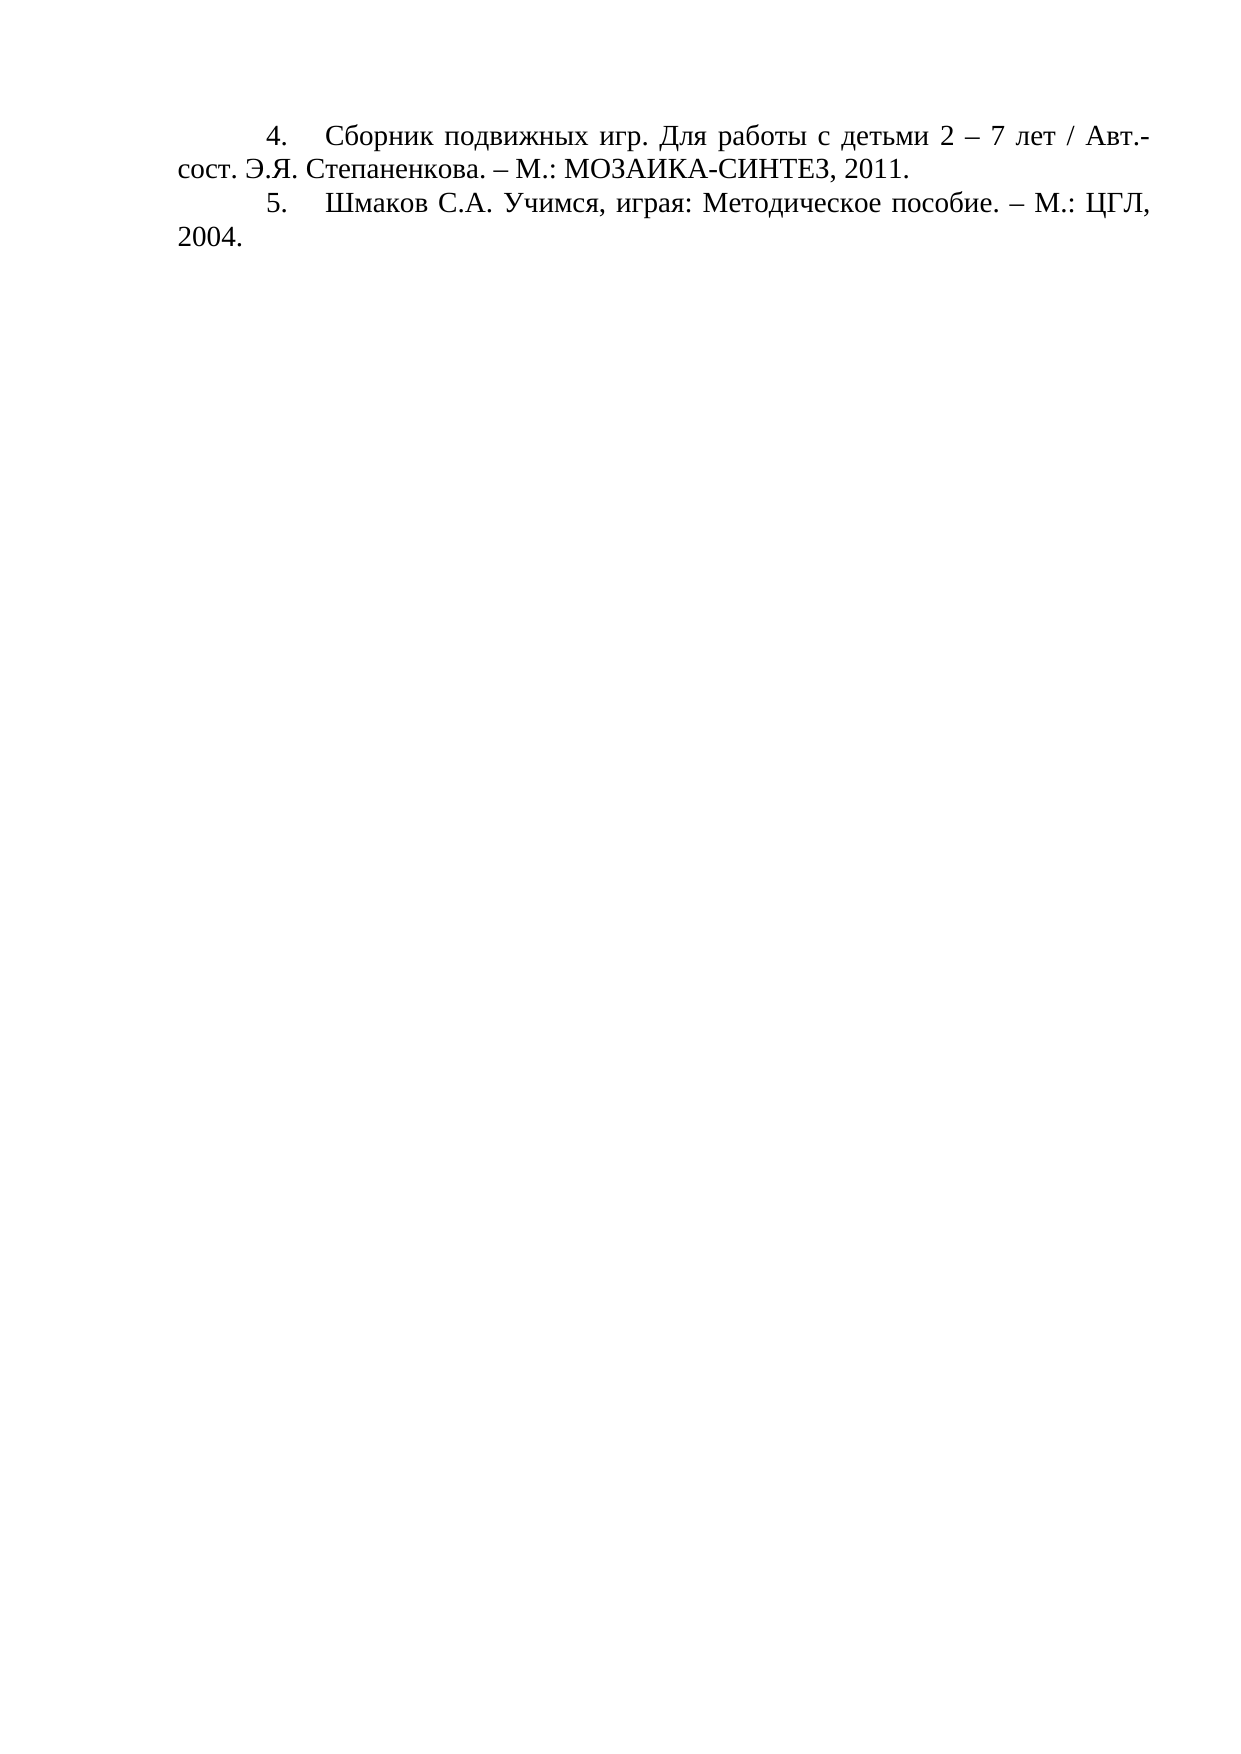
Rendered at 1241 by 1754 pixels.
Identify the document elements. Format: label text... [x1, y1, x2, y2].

list Сборник подвижных игр. Для работы с детьми 2 – 7 лет / Авт.-сост. Э.Я. Степаненкова. – М.: МОЗАИКА-СИНТЕЗ, 2011. [177, 118, 1152, 185]
list Шмаков С.А. Учимся, играя: Методическое пособие. – М.: ЦГЛ, 2004. [177, 185, 1152, 252]
